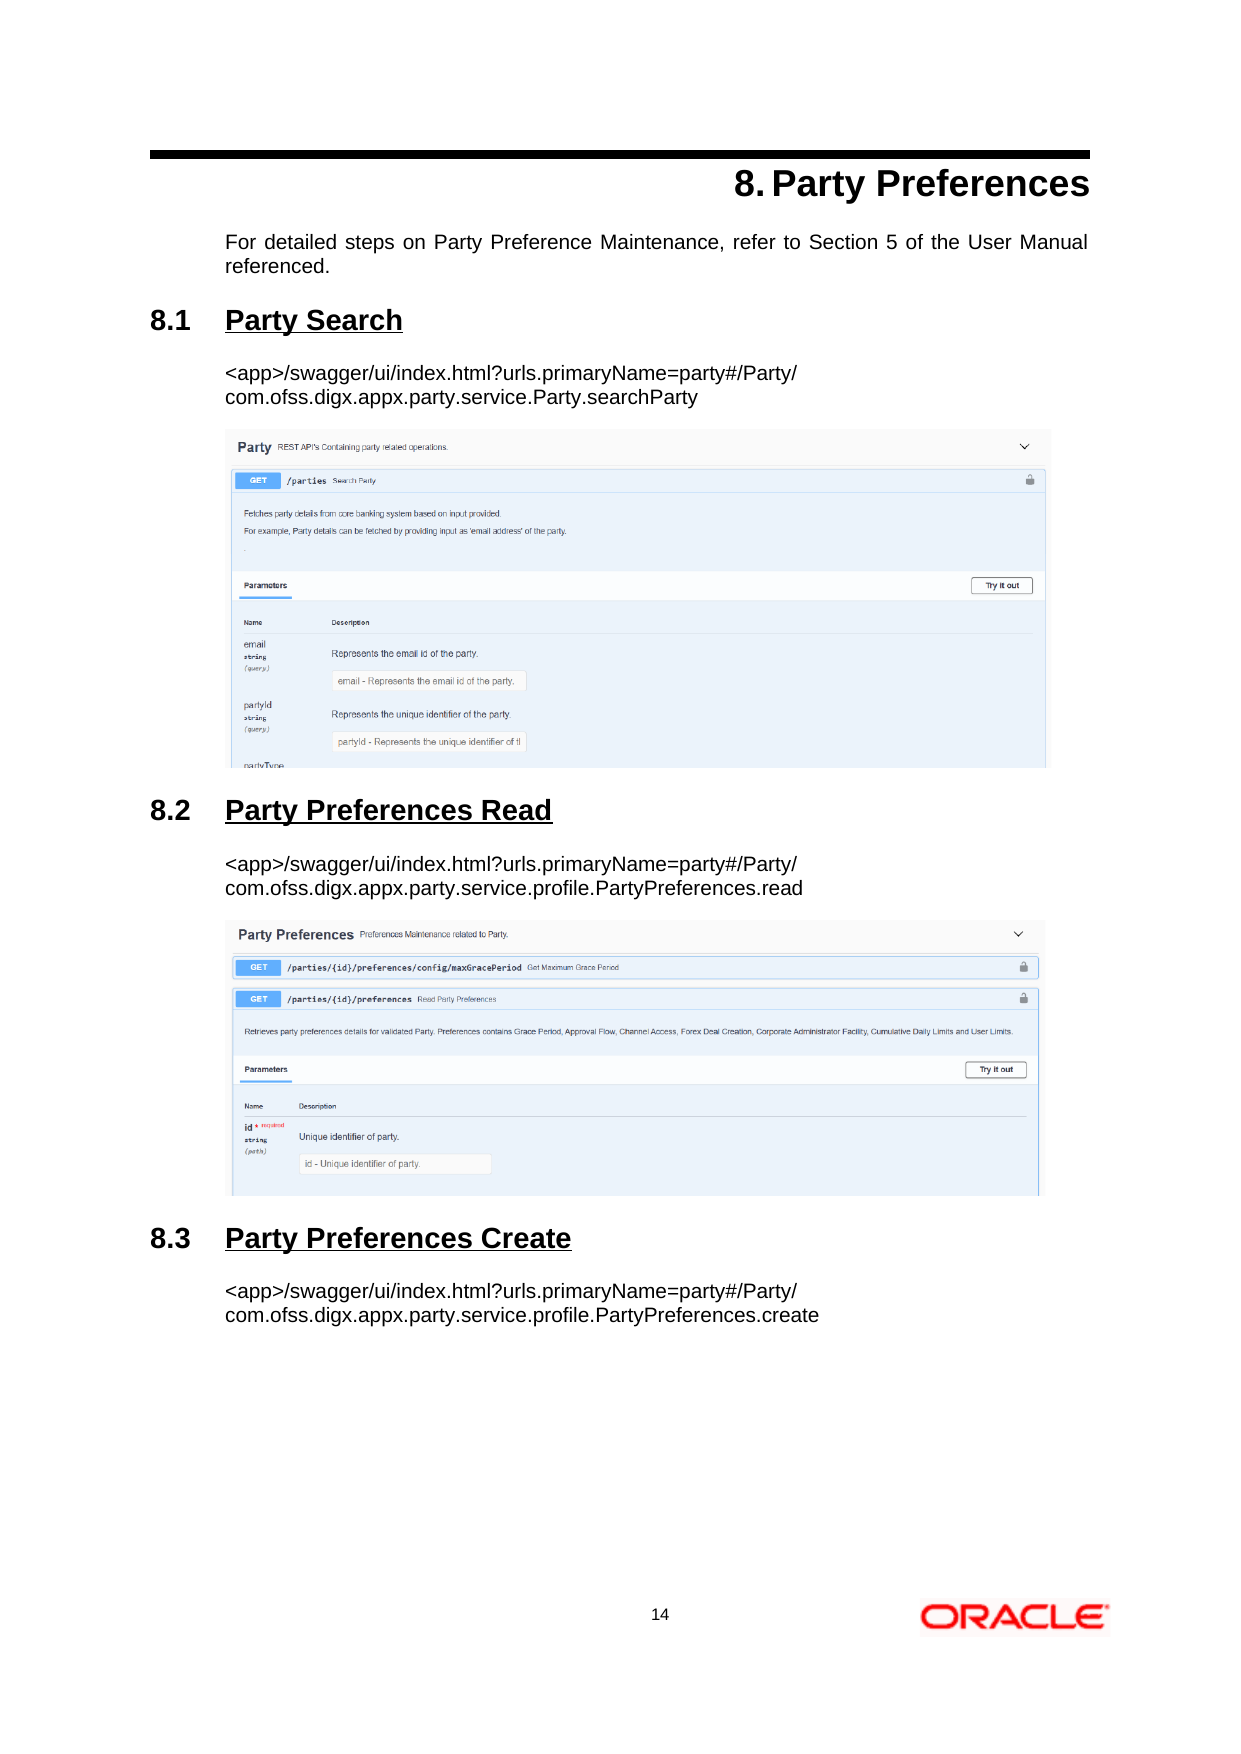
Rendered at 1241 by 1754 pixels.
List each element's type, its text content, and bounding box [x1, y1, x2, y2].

subtitle Party Preferences Read [150, 793, 1090, 826]
picture [919, 1598, 1111, 1637]
text <app>/swagger/ui/index.html?urls.primaryName=party#/Party/com.ofss.digx.appx.party.service.profile.PartyPreferences.read [225, 851, 1090, 899]
picture [225, 920, 1046, 1196]
subtitle Party Search [150, 302, 1090, 336]
subtitle Party Preferences [150, 159, 1090, 204]
text For detailed steps on Party Preference Maintenance, refer to Section 5 of the User Manual referenced. [225, 229, 1090, 277]
subtitle Party Preferences Create [150, 1221, 1090, 1254]
text <app>/swagger/ui/index.html?urls.primaryName=party#/Party/com.ofss.digx.appx.party.service.Party.searchParty [225, 361, 1090, 409]
text <app>/swagger/ui/index.html?urls.primaryName=party#/Party/com.ofss.digx.appx.party.service.profile.PartyPreferences.create [225, 1279, 1090, 1327]
picture [225, 429, 1052, 768]
